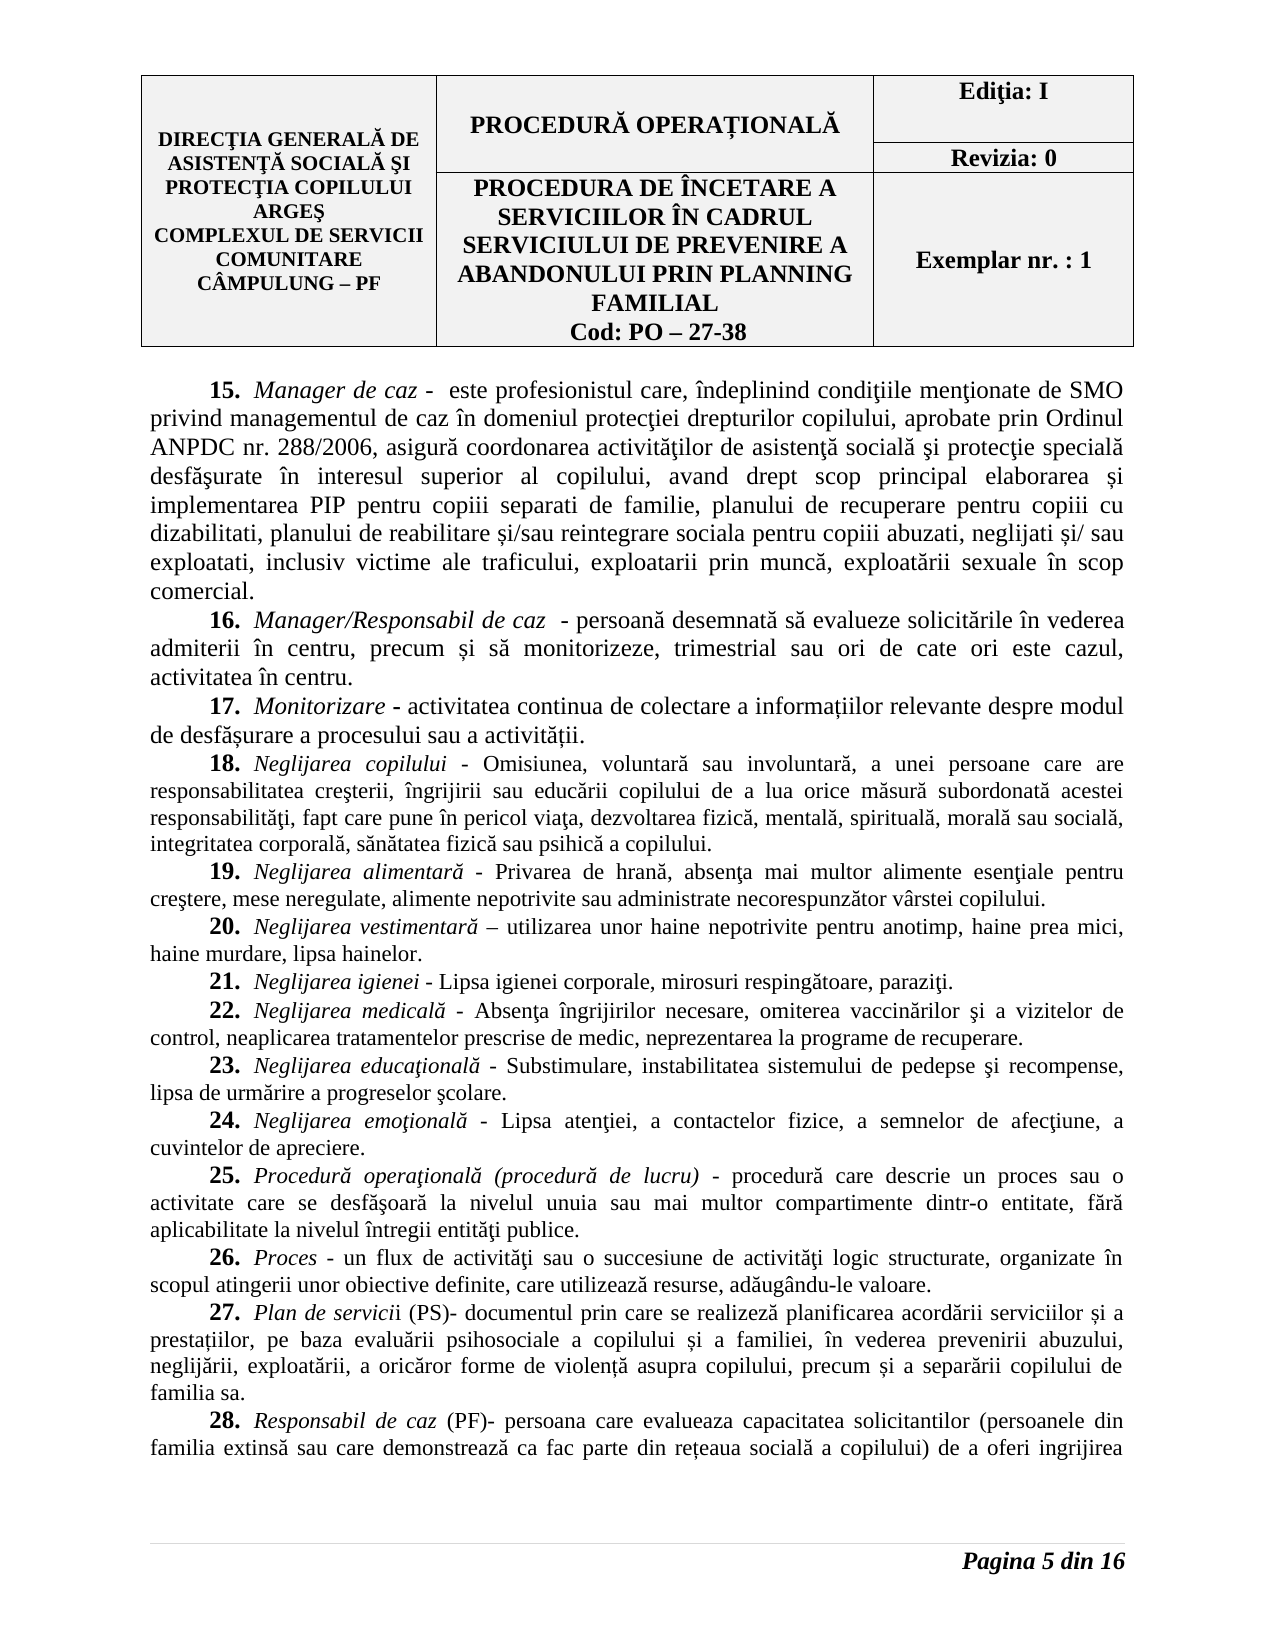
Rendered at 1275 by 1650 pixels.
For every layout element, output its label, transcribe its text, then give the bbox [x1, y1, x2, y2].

list Manager de caz - este profesionistul care, îndeplinind condiţiile menţionate de SMO privind managementul de caz în domeniul protecţiei drepturilor copilului, aprobate prin Ordinul ANPDC nr. 288/2006, asigură coordonarea activităţilor de asistenţă socială şi protecţie specială desfăşurate în interesul superior al copilului, avand drept scop principal elaborarea și implementarea PIP pentru copiii separati de familie, planului de recuperare pentru copiii cu dizabilitati, planului de reabilitare și/sau reintegrare sociala pentru copiii abuzati, neglijati și/ sau exploatati, inclusiv victime ale traficului, exploatarii prin muncă, exploatării sexuale în scop comercial. [150, 375, 1125, 605]
list Neglijarea alimentară - Privarea de hrană, absenţa mai multor alimente esenţiale pentru creştere, mese neregulate, alimente nepotrivite sau administrate necorespunzător vârstei copilului. [150, 856, 1125, 911]
list Monitorizare - activitatea continua de colectare a informațiilor relevante despre modul de desfășurare a procesului sau a activității. [150, 691, 1125, 748]
list Neglijarea emoţională - Lipsa atenţiei, a contactelor fizice, a semnelor de afecţiune, a cuvintelor de apreciere. [150, 1105, 1125, 1161]
list Neglijarea igienei - Lipsa igienei corporale, mirosuri respingătoare, paraziţi. [150, 966, 1125, 995]
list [150, 1405, 1125, 1460]
list Neglijarea copilului - Omisiunea, voluntară sau involuntară, a unei persoane care are responsabilitatea creşterii, îngrijirii sau educării copilului de a lua orice măsură subordonată acestei responsabilităţi, fapt care pune în pericol viaţa, dezvoltarea fizică, mentală, spirituală, morală sau socială, integritatea corporală, sănătatea fizică sau psihică a copilului. [150, 748, 1125, 856]
list Neglijarea educaţională - Substimulare, instabilitatea sistemului de pedepse şi recompense, lipsa de urmărire a progreselor şcolare. [150, 1050, 1125, 1105]
list Neglijarea vestimentară – utilizarea unor haine nepotrivite pentru anotimp, haine prea mici, haine murdare, lipsa hainelor. [150, 911, 1125, 966]
list Manager/Responsabil de caz - persoană desemnată să evalueze solicitările în vederea admiterii în centru, precum și să monitorizeze, trimestrial sau ori de cate ori este cazul, activitatea în centru. [150, 605, 1125, 691]
list Plan de servicii (PS)- documentul prin care se realizeză planificarea acordării serviciilor și a prestațiilor, pe baza evaluării psihosociale a copilului și a familiei, în vederea prevenirii abuzului, neglijării, exploatării, a oricăror forme de violență asupra copilului, precum și a separării copilului de familia sa. [150, 1297, 1125, 1405]
list Proces - un flux de activităţi sau o succesiune de activităţi logic structurate, organizate în scopul atingerii unor obiective definite, care utilizează resurse, adăugându-le valoare. [150, 1242, 1125, 1297]
list Procedură operaţională (procedură de lucru) - procedură care descrie un proces sau o activitate care se desfăşoară la nivelul unuia sau mai multor compartimente dintr-o entitate, fără aplicabilitate la nivelul întregii entităţi publice. [150, 1161, 1125, 1242]
list Neglijarea medicală - Absenţa îngrijirilor necesare, omiterea vaccinărilor şi a vizitelor de control, neaplicarea tratamentelor prescrise de medic, neprezentarea la programe de recuperare. [150, 995, 1125, 1050]
